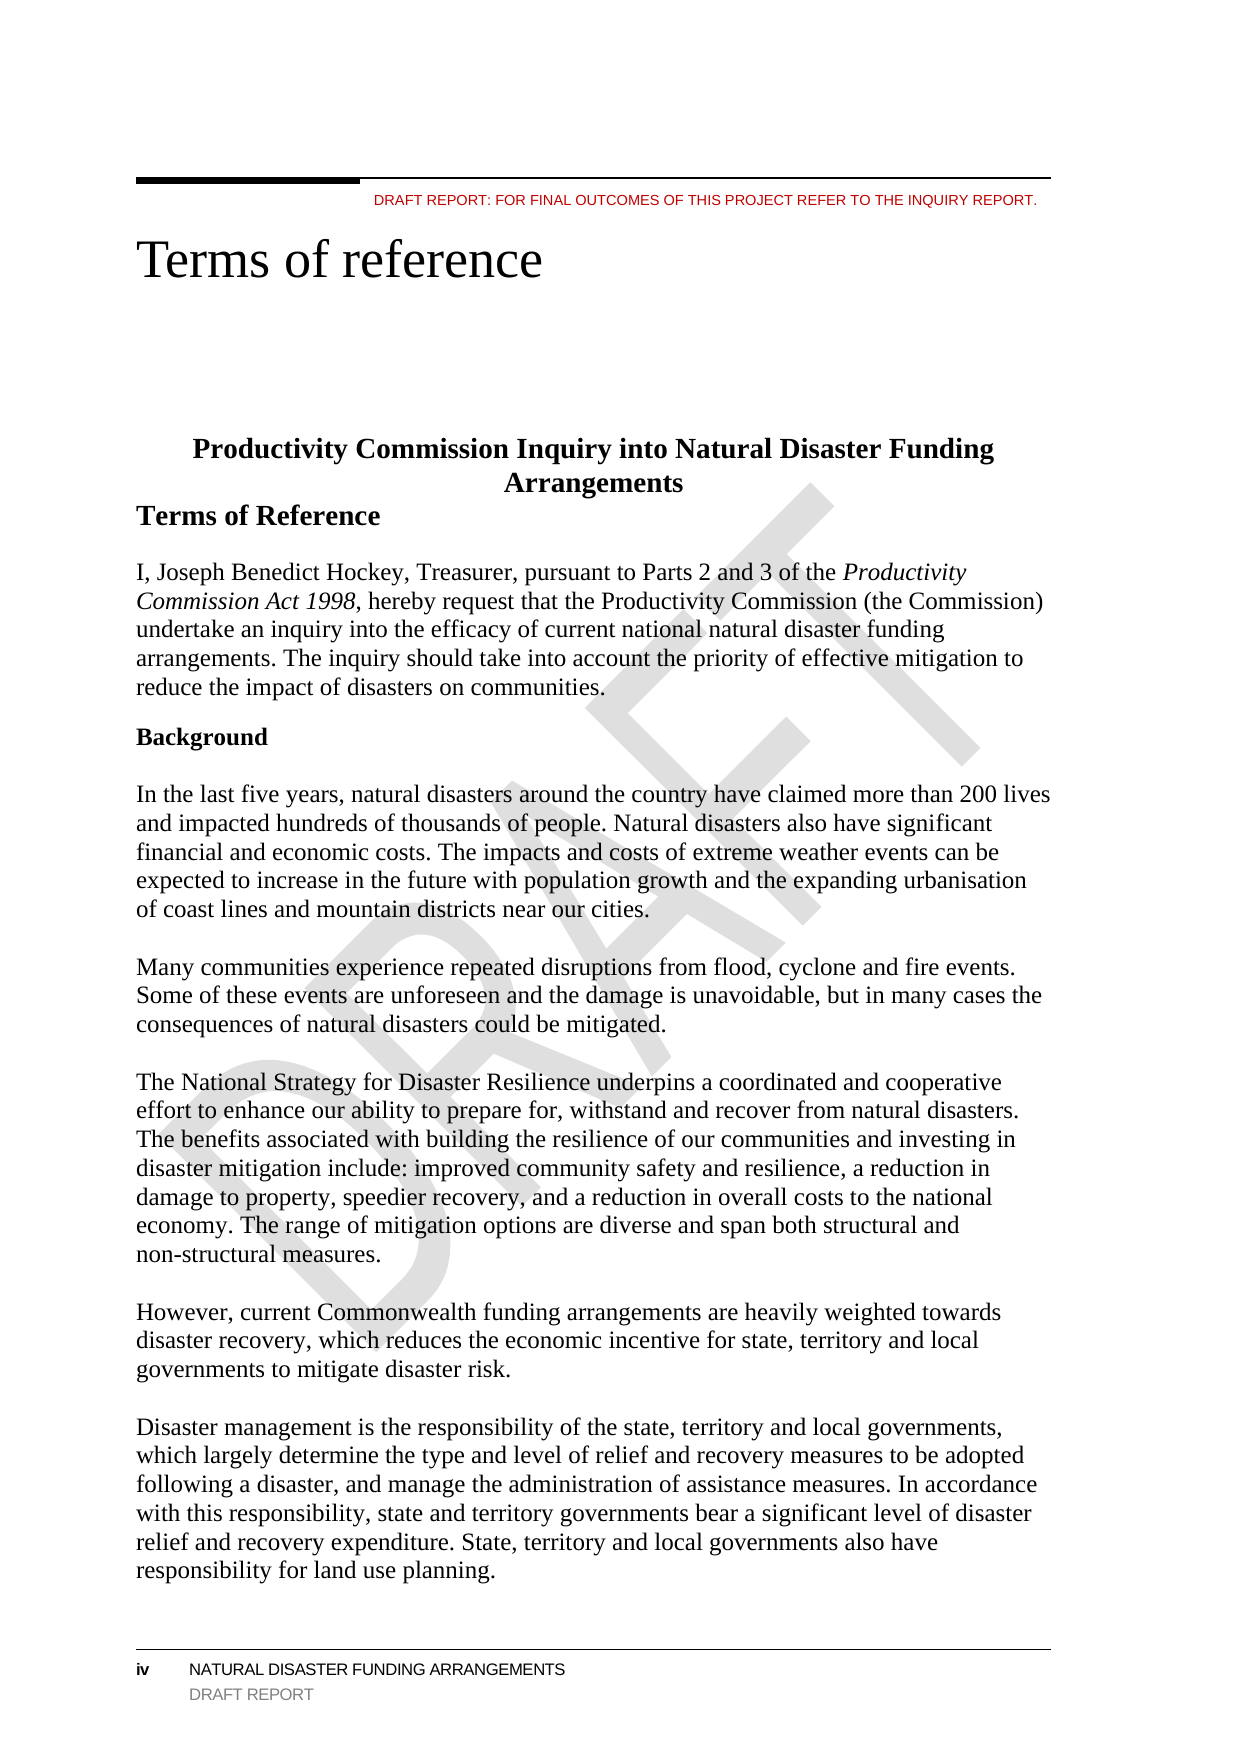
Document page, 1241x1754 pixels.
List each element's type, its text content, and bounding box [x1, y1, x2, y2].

text Terms of Reference [136, 498, 1051, 532]
text Productivity Commission Inquiry into Natural Disaster Funding Arrangements [136, 431, 1051, 498]
subtitle Terms of reference [136, 227, 1051, 290]
text I, Joseph Benedict Hockey, Treasurer, pursuant to Parts 2 and 3 of the Productivity Commission Act 1998, hereby request that the Productivity Commission (the Commission) undertake an inquiry into the efficacy of current national natural disaster funding arrangements. The inquiry should take into account the priority of effective mitigation to reduce the impact of disasters on communities. [136, 557, 1051, 701]
